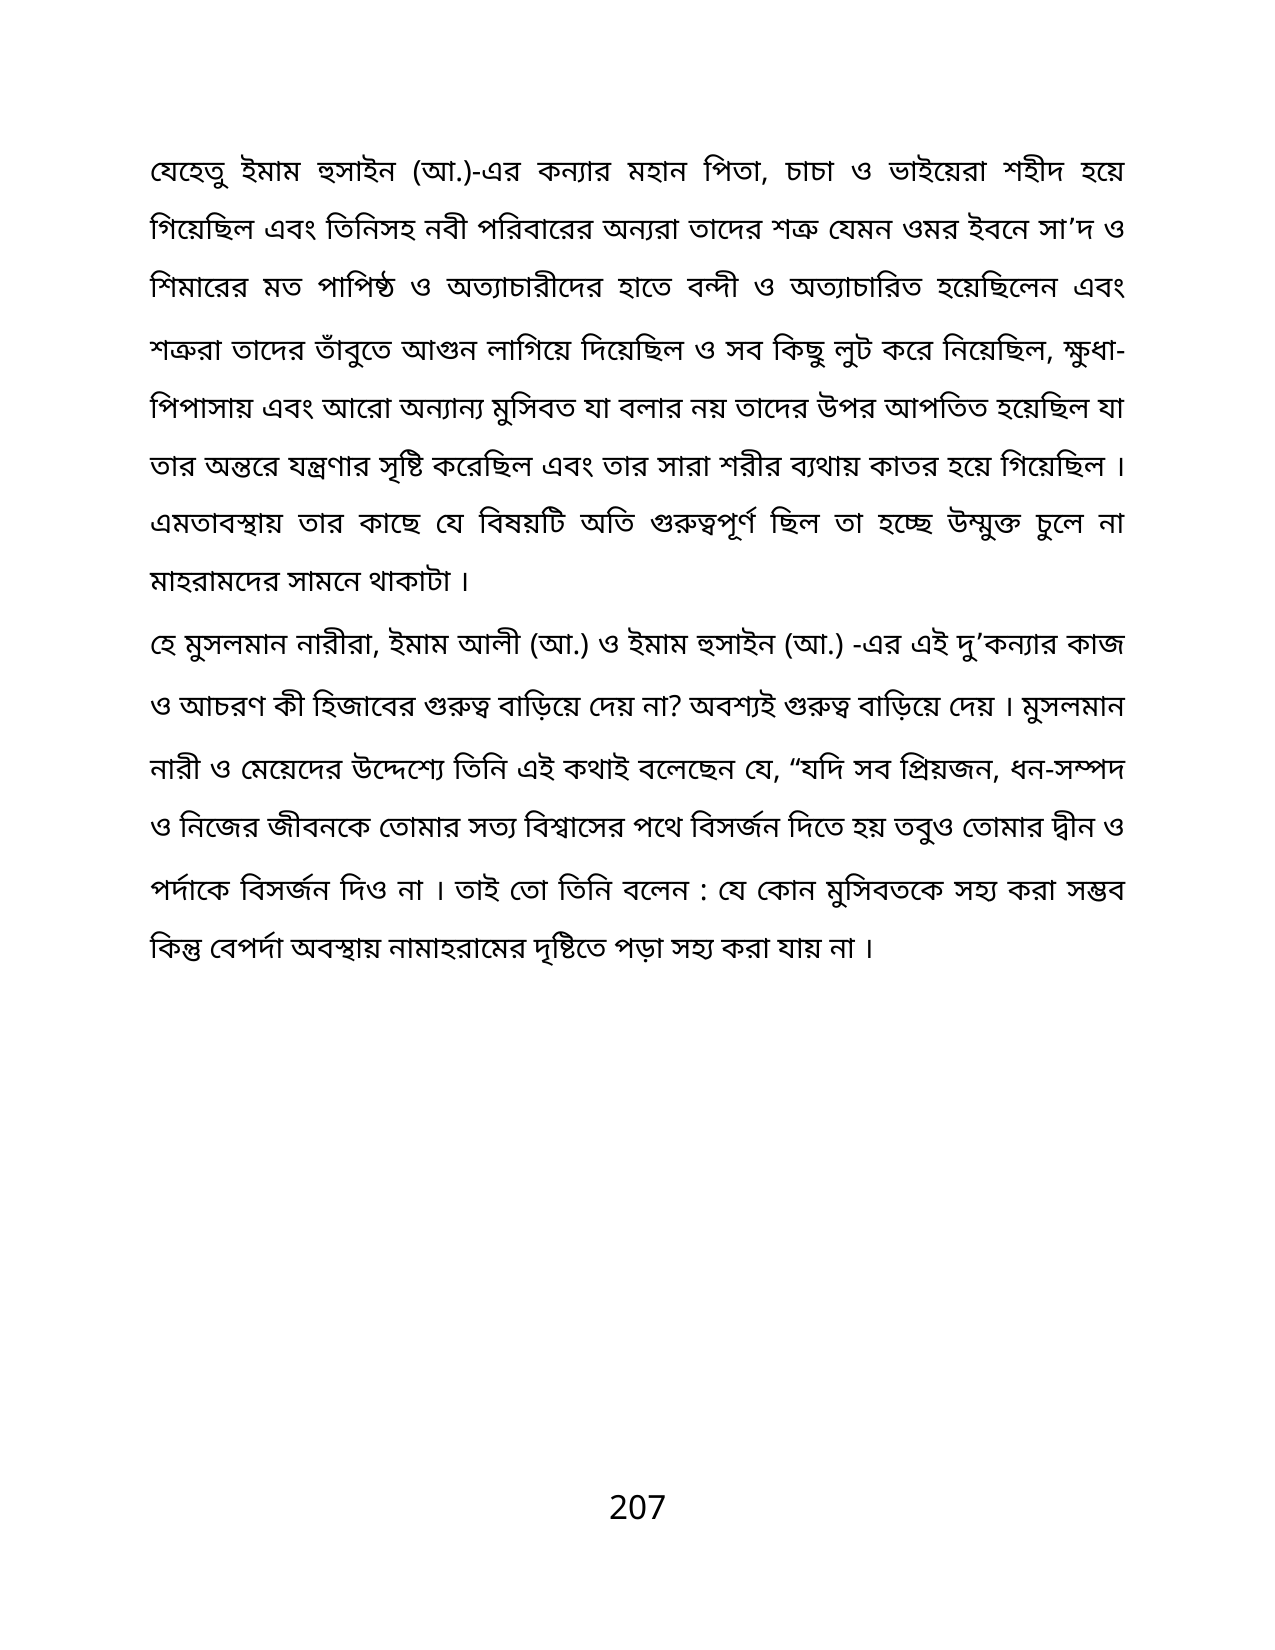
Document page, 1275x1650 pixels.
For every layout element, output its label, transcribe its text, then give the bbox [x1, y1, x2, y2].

text যেহেতু ইমাম হুসাইন (আ.)-এর কন্যার মহান পিতা, চাচা ও ভাইয়েরা শহীদ হয়ে গিয়েছিল এবং তিনিসহ নবী পরিবারের অন্যরা তাদের শত্রু যেমন ওমর ইবনে সা’দ ও শিমারের মত পাপিষ্ঠ ও অত্যাচারীদের হাতে বন্দী ও অত্যাচারিত হয়েছিলেন এবং শত্রুরা তাদের তাঁবুতে আগুন লাগিয়ে দিয়েছিল ও সব কিছু লুট করে নিয়েছিল, ক্ষুধা-পিপাসায় এবং আরো অন্যান্য মুসিবত যা বলার নয় তাদের উপর আপতিত হয়েছিল যা তার অন্তরে যন্ত্রণার সৃষ্টি করেছিল এবং তার সারা শরীর ব্যথায় কাতর হয়ে গিয়েছিল । এমতাবস্থায় তার কাছে যে বিষয়টি অতি গুরুত্বপূর্ণ ছিল তা হচ্ছে উম্মুক্ত চুলে না মাহরামদের সামনে থাকাটা । [150, 150, 1125, 604]
text হে মুসলমান নারীরা, ইমাম আলী (আ.) ও ইমাম হুসাইন (আ.) -এর এই দু’কন্যার কাজ ও আচরণ কী হিজাবের গুরুত্ব বাড়িয়ে দেয় না? অবশ্যই গুরুত্ব বাড়িয়ে দেয় । মুসলমান নারী ও মেয়েদের উদ্দেশ্যে তিনি এই কথাই বলেছেন যে, “যদি সব প্রিয়জন, ধন-সম্পদ ও নিজের জীবনকে তোমার সত্য বিশ্বাসের পথে বিসর্জন দিতে হয় তবুও তোমার দ্বীন ও পর্দাকে বিসর্জন দিও না । তাই তো তিনি বলেন : যে কোন মুসিবতকে সহ্য করা সম্ভব কিন্তু বেপর্দা অবস্থায় নামাহরামের দৃষ্টিতে পড়া সহ্য করা যায় না । [150, 623, 1125, 971]
